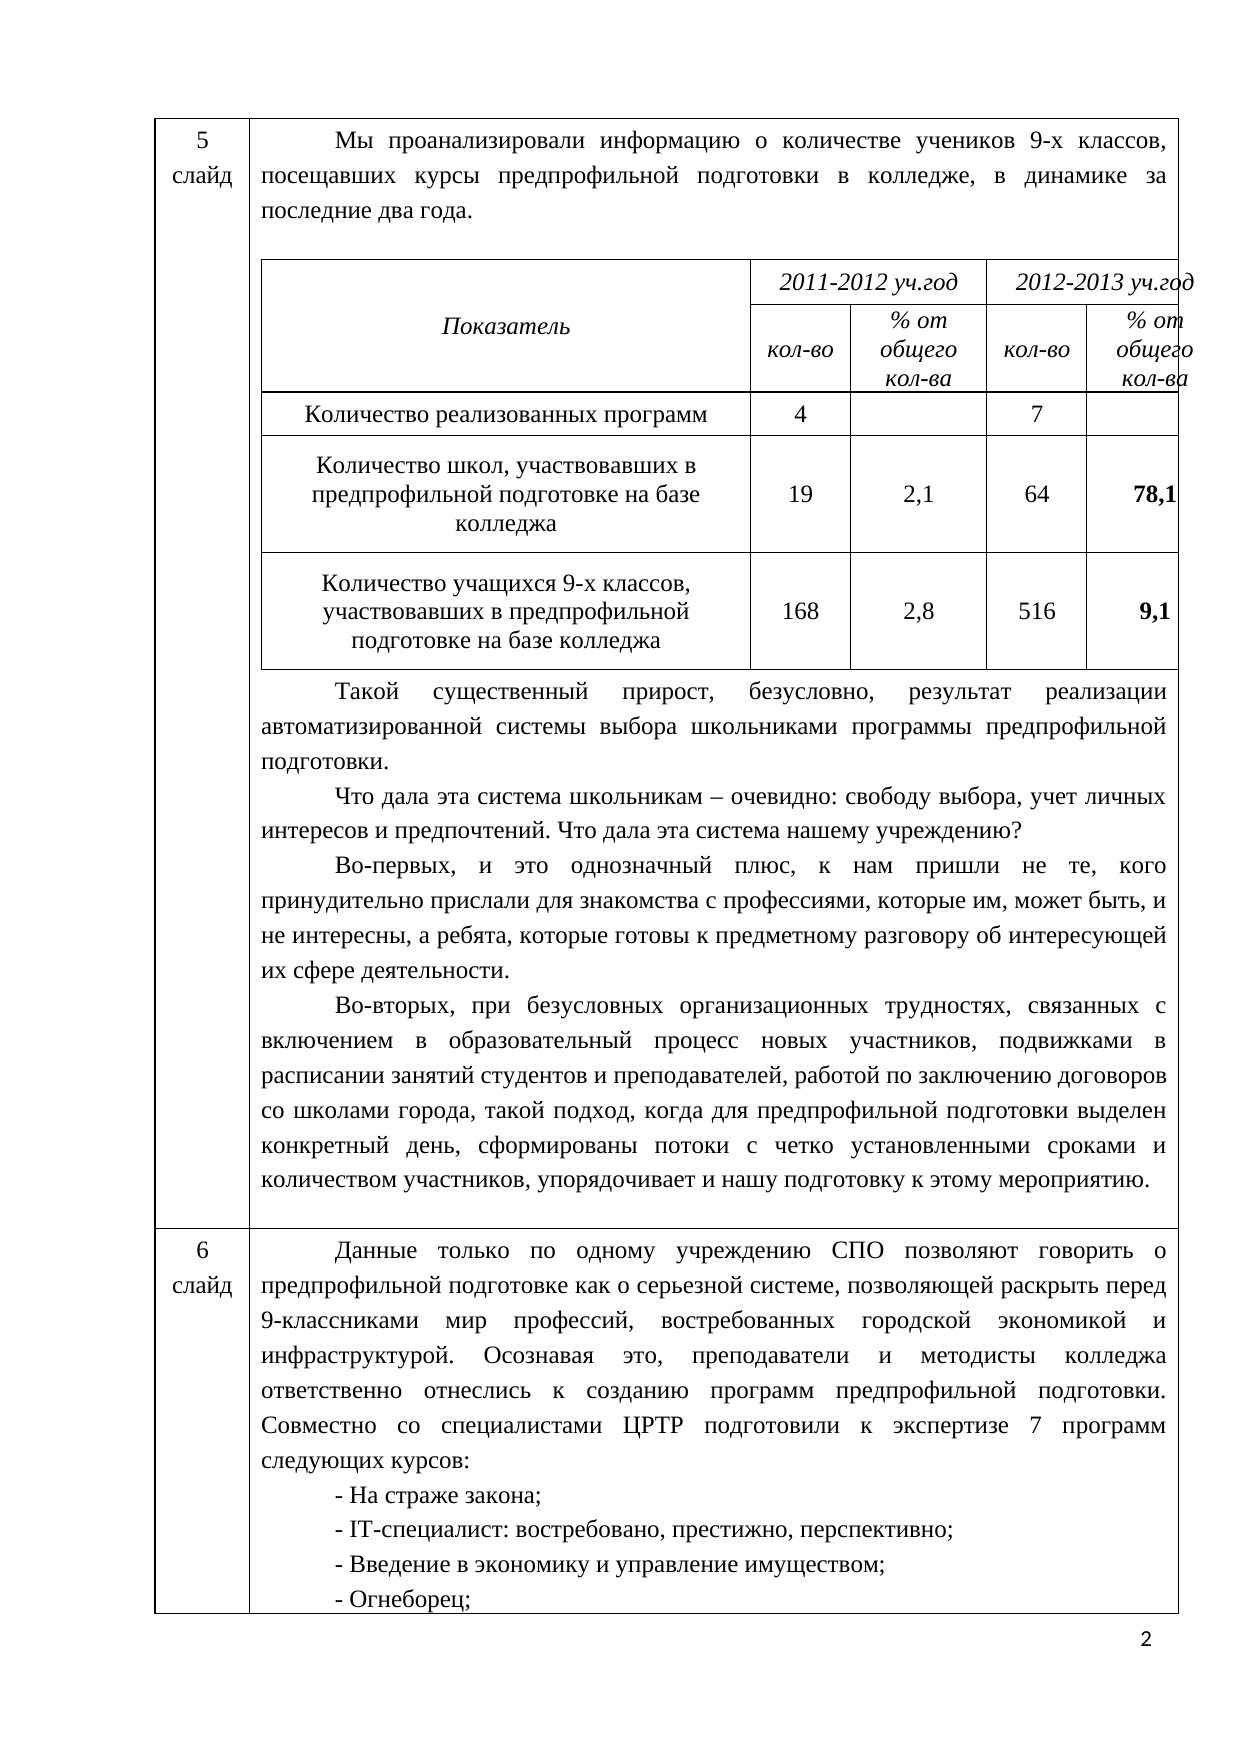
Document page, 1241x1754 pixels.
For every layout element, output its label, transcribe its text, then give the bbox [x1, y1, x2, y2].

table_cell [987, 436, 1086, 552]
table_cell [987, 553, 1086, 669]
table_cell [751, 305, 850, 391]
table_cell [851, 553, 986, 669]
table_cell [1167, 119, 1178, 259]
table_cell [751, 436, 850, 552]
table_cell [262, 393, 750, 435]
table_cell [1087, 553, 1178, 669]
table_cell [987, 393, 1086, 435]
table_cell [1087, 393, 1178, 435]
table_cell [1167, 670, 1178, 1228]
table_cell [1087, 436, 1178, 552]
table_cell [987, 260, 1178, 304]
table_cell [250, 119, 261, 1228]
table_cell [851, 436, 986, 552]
table_cell 5 слайд [156, 119, 249, 1228]
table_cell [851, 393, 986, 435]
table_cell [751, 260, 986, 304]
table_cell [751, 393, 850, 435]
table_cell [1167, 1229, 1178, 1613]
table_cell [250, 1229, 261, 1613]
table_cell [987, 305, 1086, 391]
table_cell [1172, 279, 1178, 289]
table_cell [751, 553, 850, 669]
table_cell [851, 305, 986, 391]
table_cell 6 слайд [156, 1229, 249, 1613]
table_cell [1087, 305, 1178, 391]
